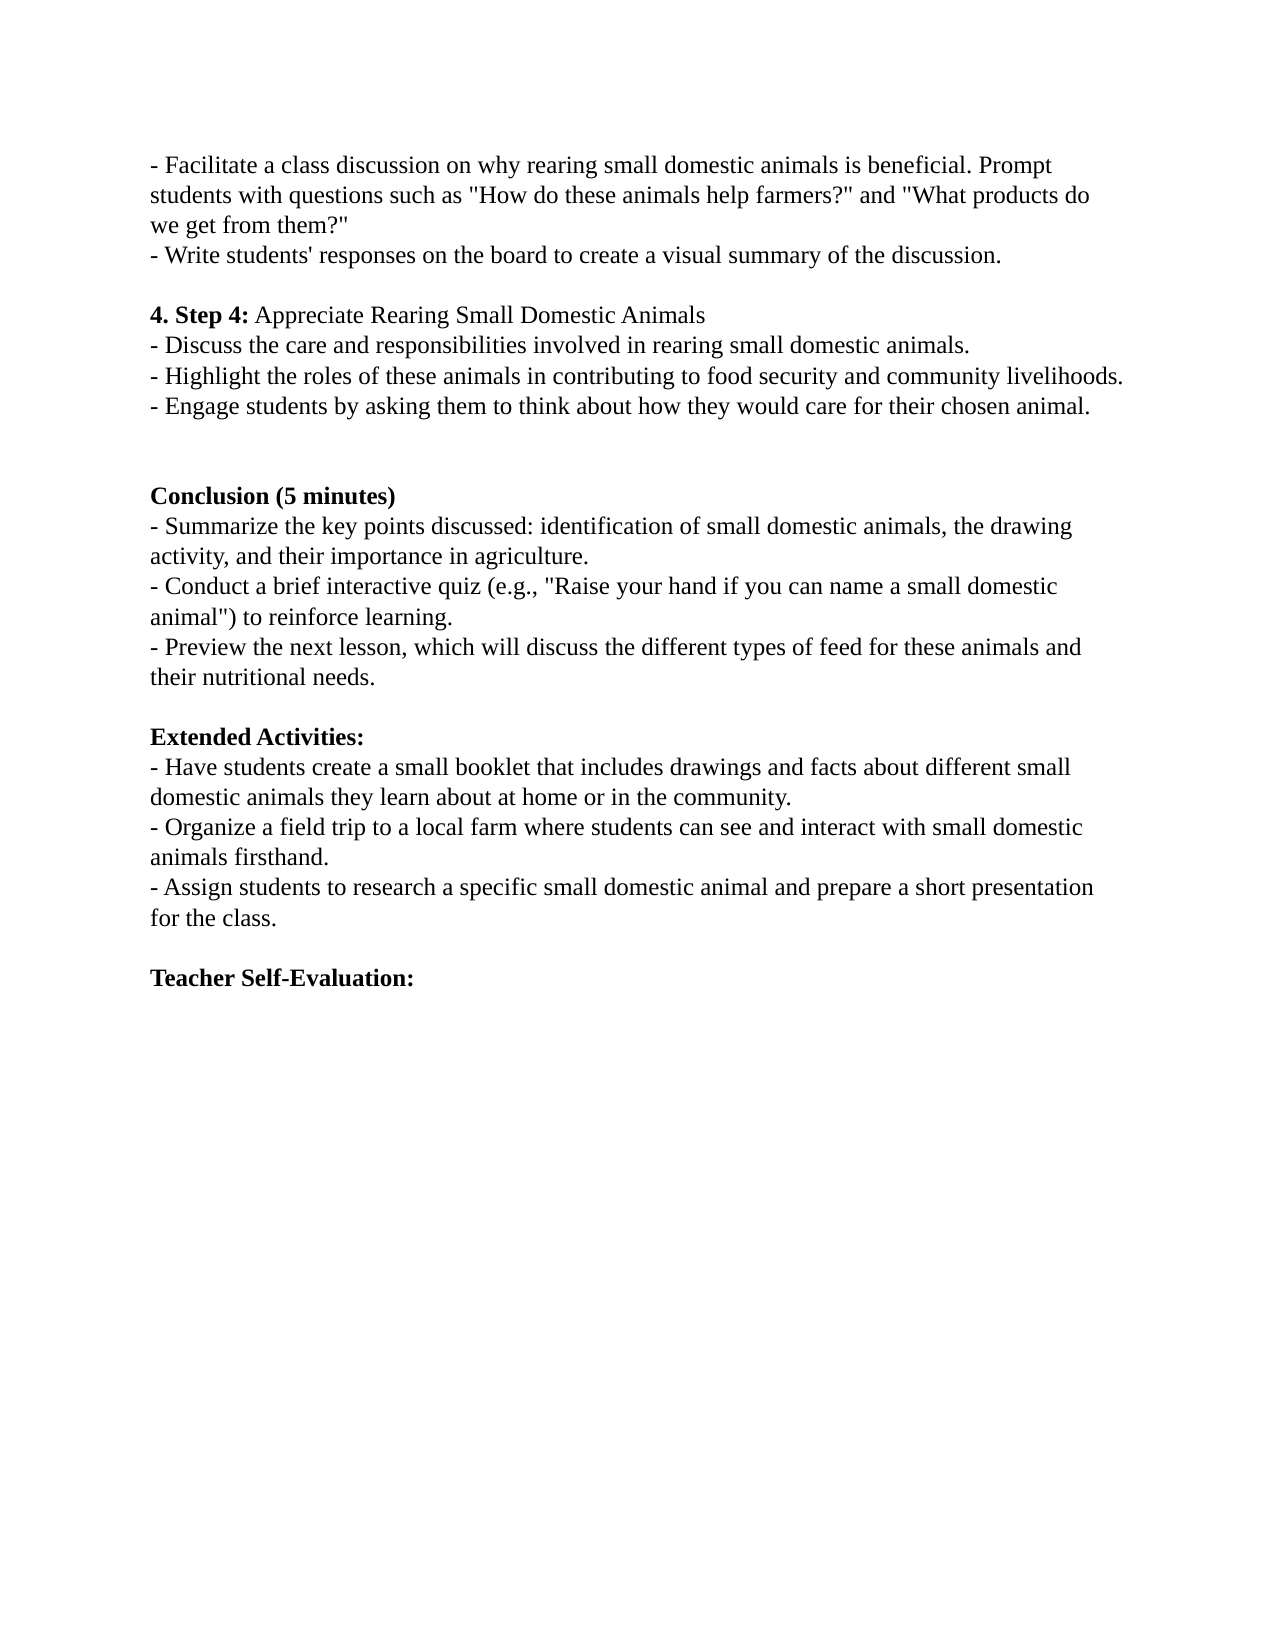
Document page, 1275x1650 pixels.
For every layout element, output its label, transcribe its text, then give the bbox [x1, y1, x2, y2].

text - Write students' responses on the board to create a visual summary of the discussion. [150, 240, 1125, 269]
text - Conduct a brief interactive quiz (e.g., "Raise your hand if you can name a small domestic animal") to reinforce learning. [150, 571, 1125, 630]
text - Discuss the care and responsibilities involved in rearing small domestic animals. [150, 331, 1125, 359]
text - Engage students by asking them to think about how they would care for their chosen animal. [150, 391, 1125, 419]
text - Facilitate a class discussion on why rearing small domestic animals is beneficial. Prompt students with questions such as "How do these animals help farmers?" and "What products do we get from them?" [150, 150, 1125, 239]
text Teacher Self-Evaluation: [150, 963, 1125, 992]
text - Assign students to research a specific small domestic animal and prepare a short presentation for the class. [150, 872, 1125, 931]
text - Have students create a small booklet that includes drawings and facts about different small domestic animals they learn about at home or in the community. [150, 752, 1125, 811]
text Conclusion (5 minutes) [150, 481, 1125, 510]
text - Highlight the roles of these animals in contributing to food security and community livelihoods. [150, 361, 1125, 389]
text - Preview the next lesson, which will discuss the different types of feed for these animals and their nutritional needs. [150, 632, 1125, 691]
text - Organize a field trip to a local farm where students can see and interact with small domestic animals firsthand. [150, 812, 1125, 871]
text - Summarize the key points discussed: identification of small domestic animals, the drawing activity, and their importance in agriculture. [150, 511, 1125, 570]
text Extended Activities: [150, 722, 1125, 751]
text 4. Step 4: Appreciate Rearing Small Domestic Animals [150, 301, 1125, 329]
